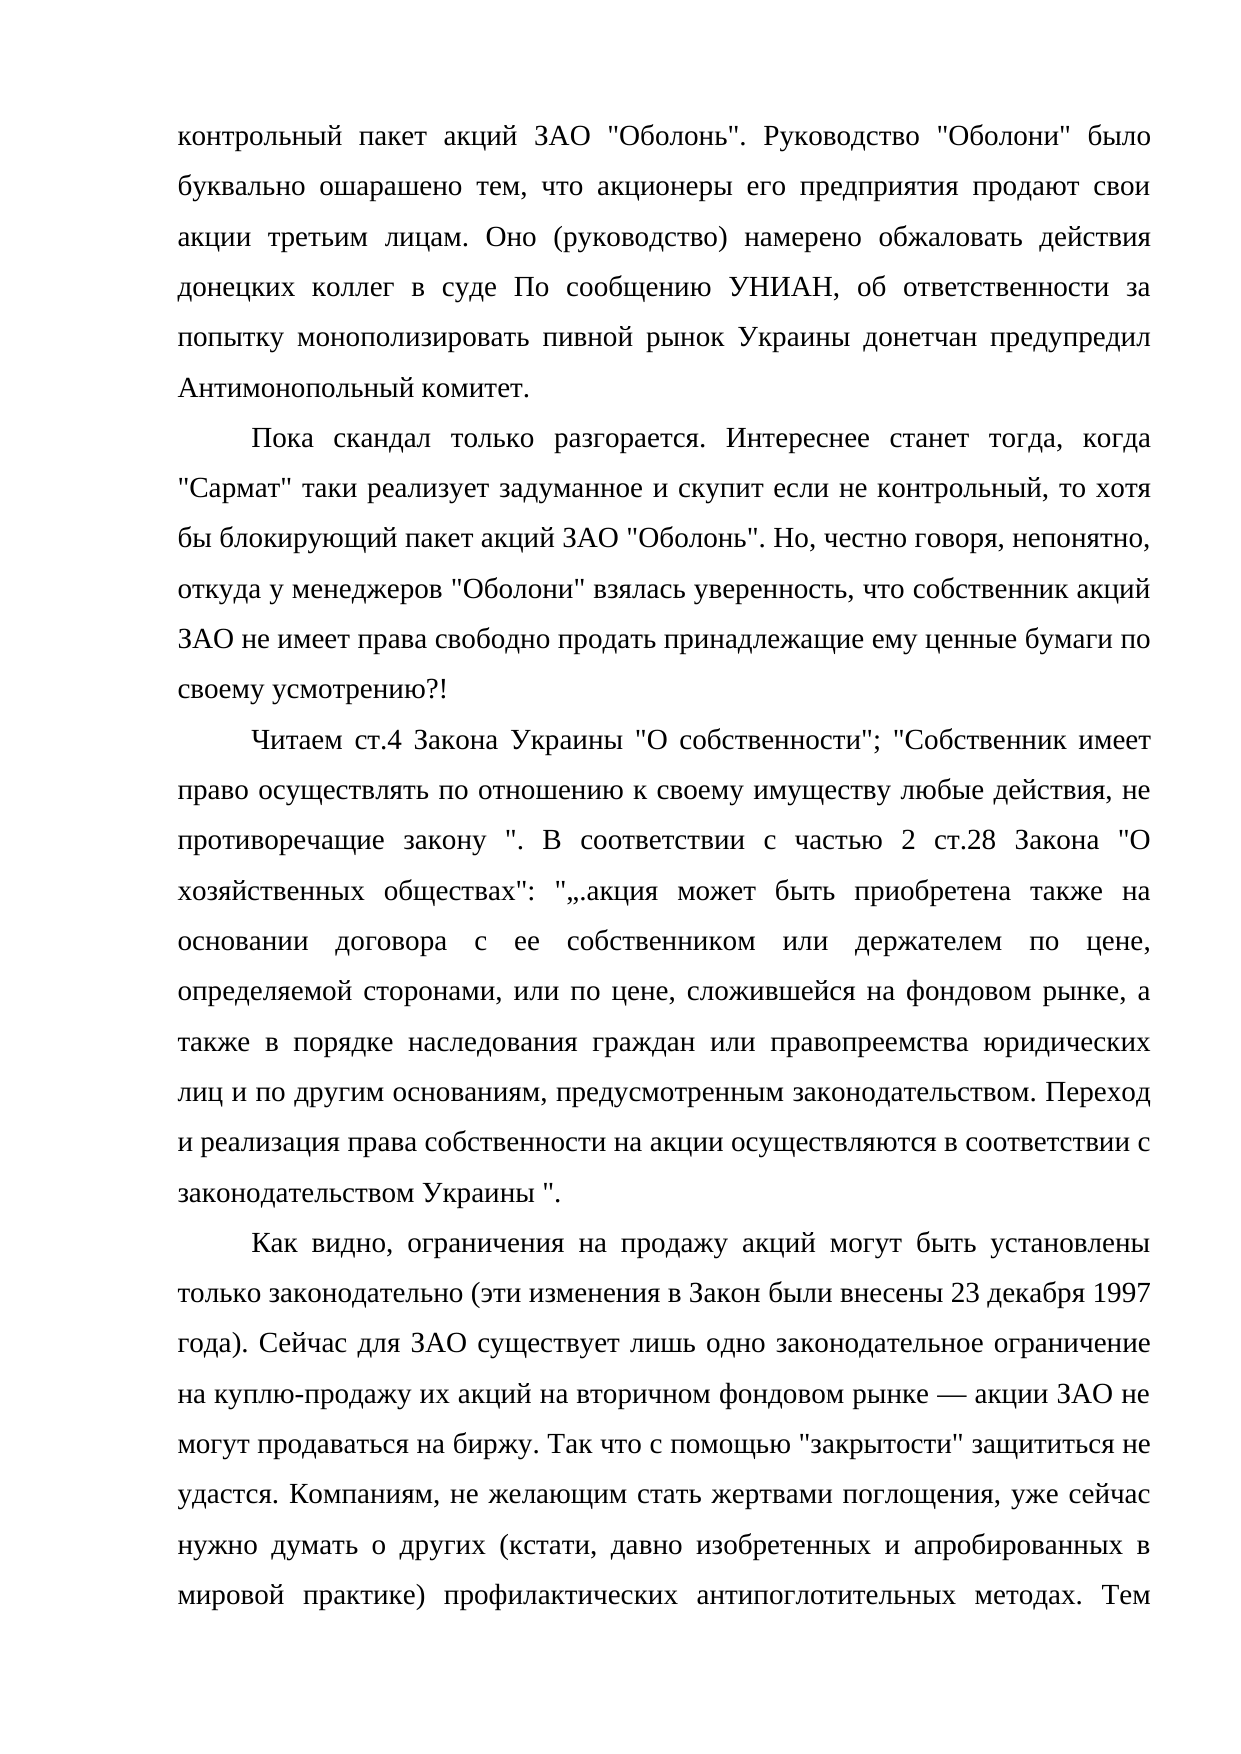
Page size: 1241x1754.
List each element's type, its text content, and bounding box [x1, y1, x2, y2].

text Читаем ст.4 Закона Украины "О собственности"; "Собственник имеет право осуществлять по отношению к своему имуществу любые действия, не противоречащие закону ". В соответствии с частью 2 ст.28 Закона "О хозяйственных обществах": "„.акция может быть приобретена также на основании договора с ее собственником или держателем по цене, определяемой сторонами, или по цене, сложившейся на фондовом рынке, а также в порядке наследования граждан или правопреемства юридических лиц и по другим основаниям, предусмотренным законодательством. Переход и реализация права собственности на акции осуществляются в соответствии с законодательством Украины ". [177, 722, 1152, 1208]
text Пока скандал только разгорается. Интереснее станет тогда, когда "Сармат" таки реализует задуманное и скупит если не контрольный, то хотя бы блокирующий пакет акций ЗАО "Оболонь". Но, честно говоря, непонятно, откуда у менеджеров "Оболони" взялась уверенность, что собственник акций ЗАО не имеет права свободно продать принадлежащие ему ценные бумаги по своему усмотрению?! [177, 420, 1152, 705]
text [177, 118, 1152, 403]
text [177, 1225, 1152, 1611]
